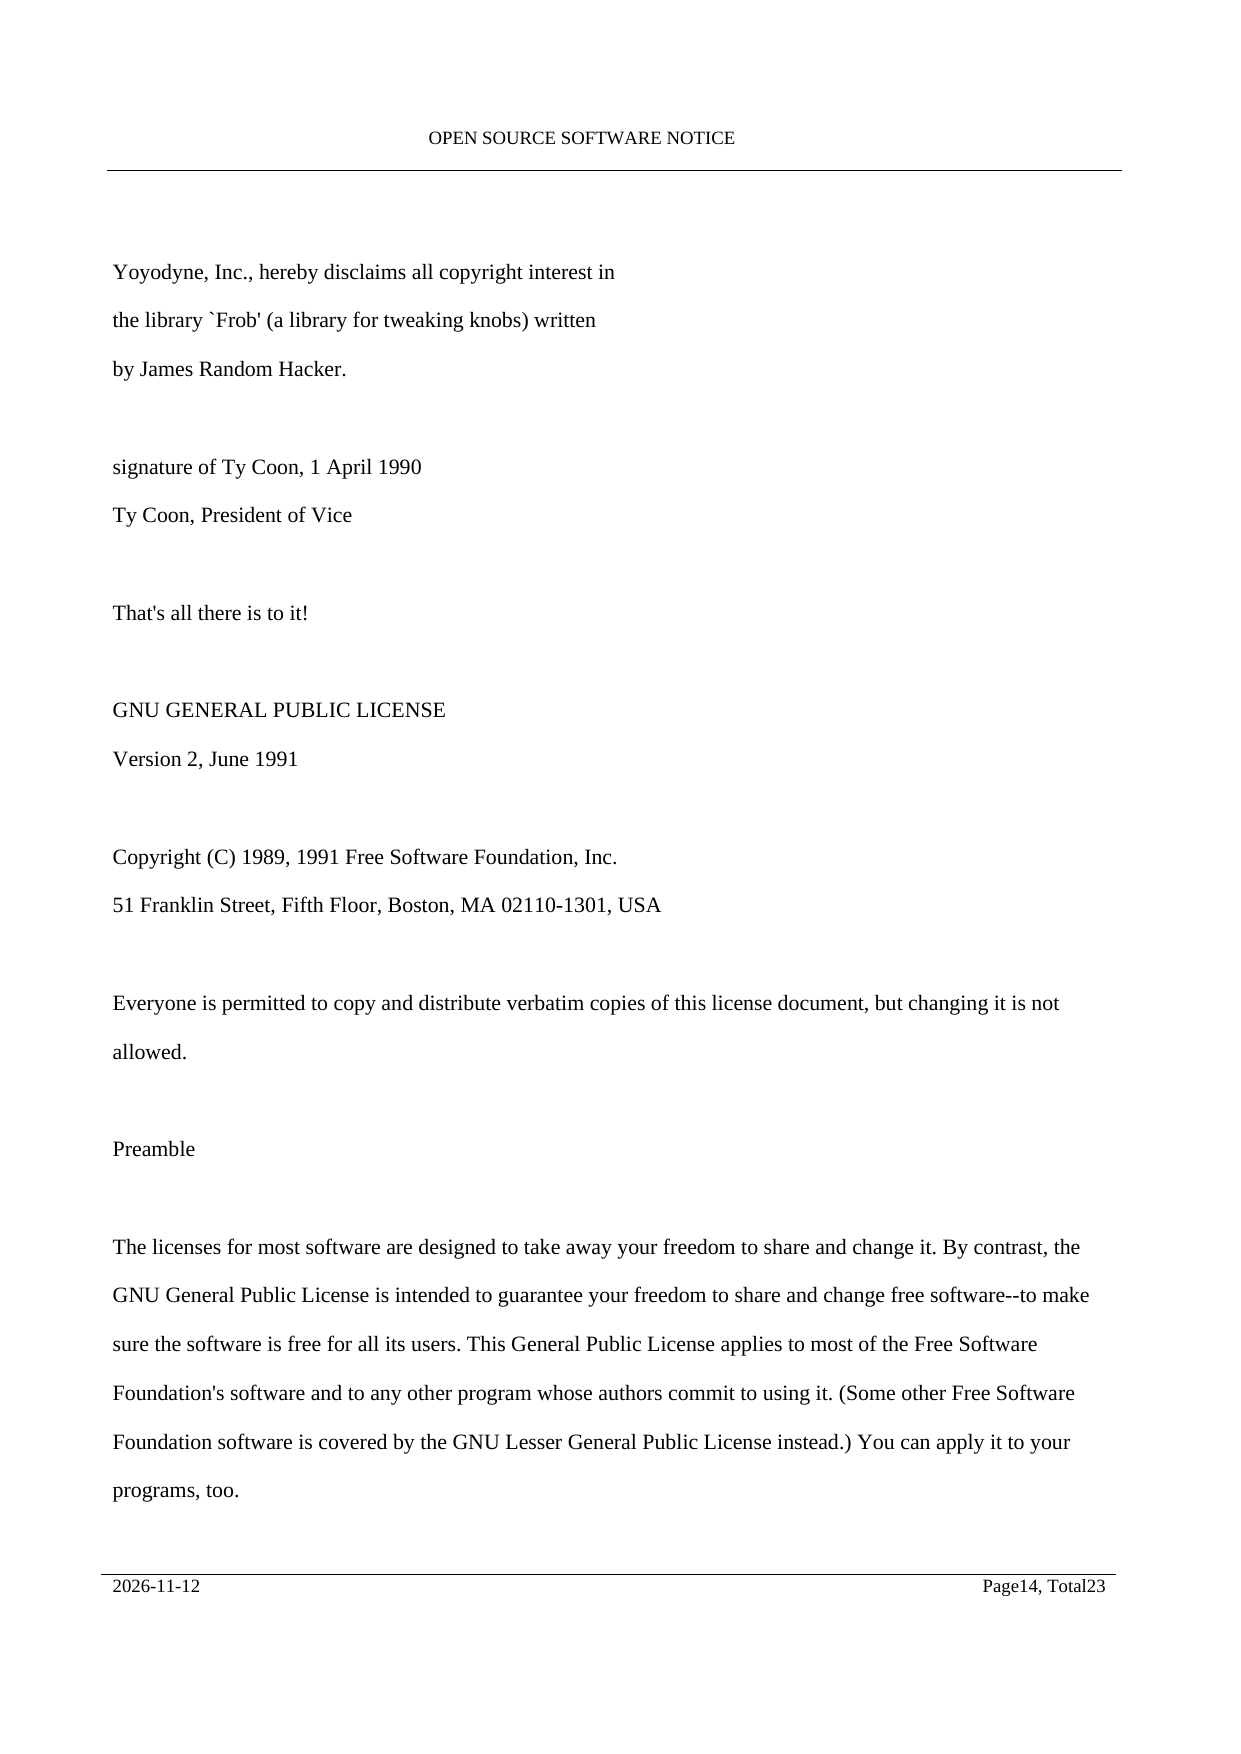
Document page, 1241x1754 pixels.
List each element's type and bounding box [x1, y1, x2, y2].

text [112, 206, 1128, 1506]
